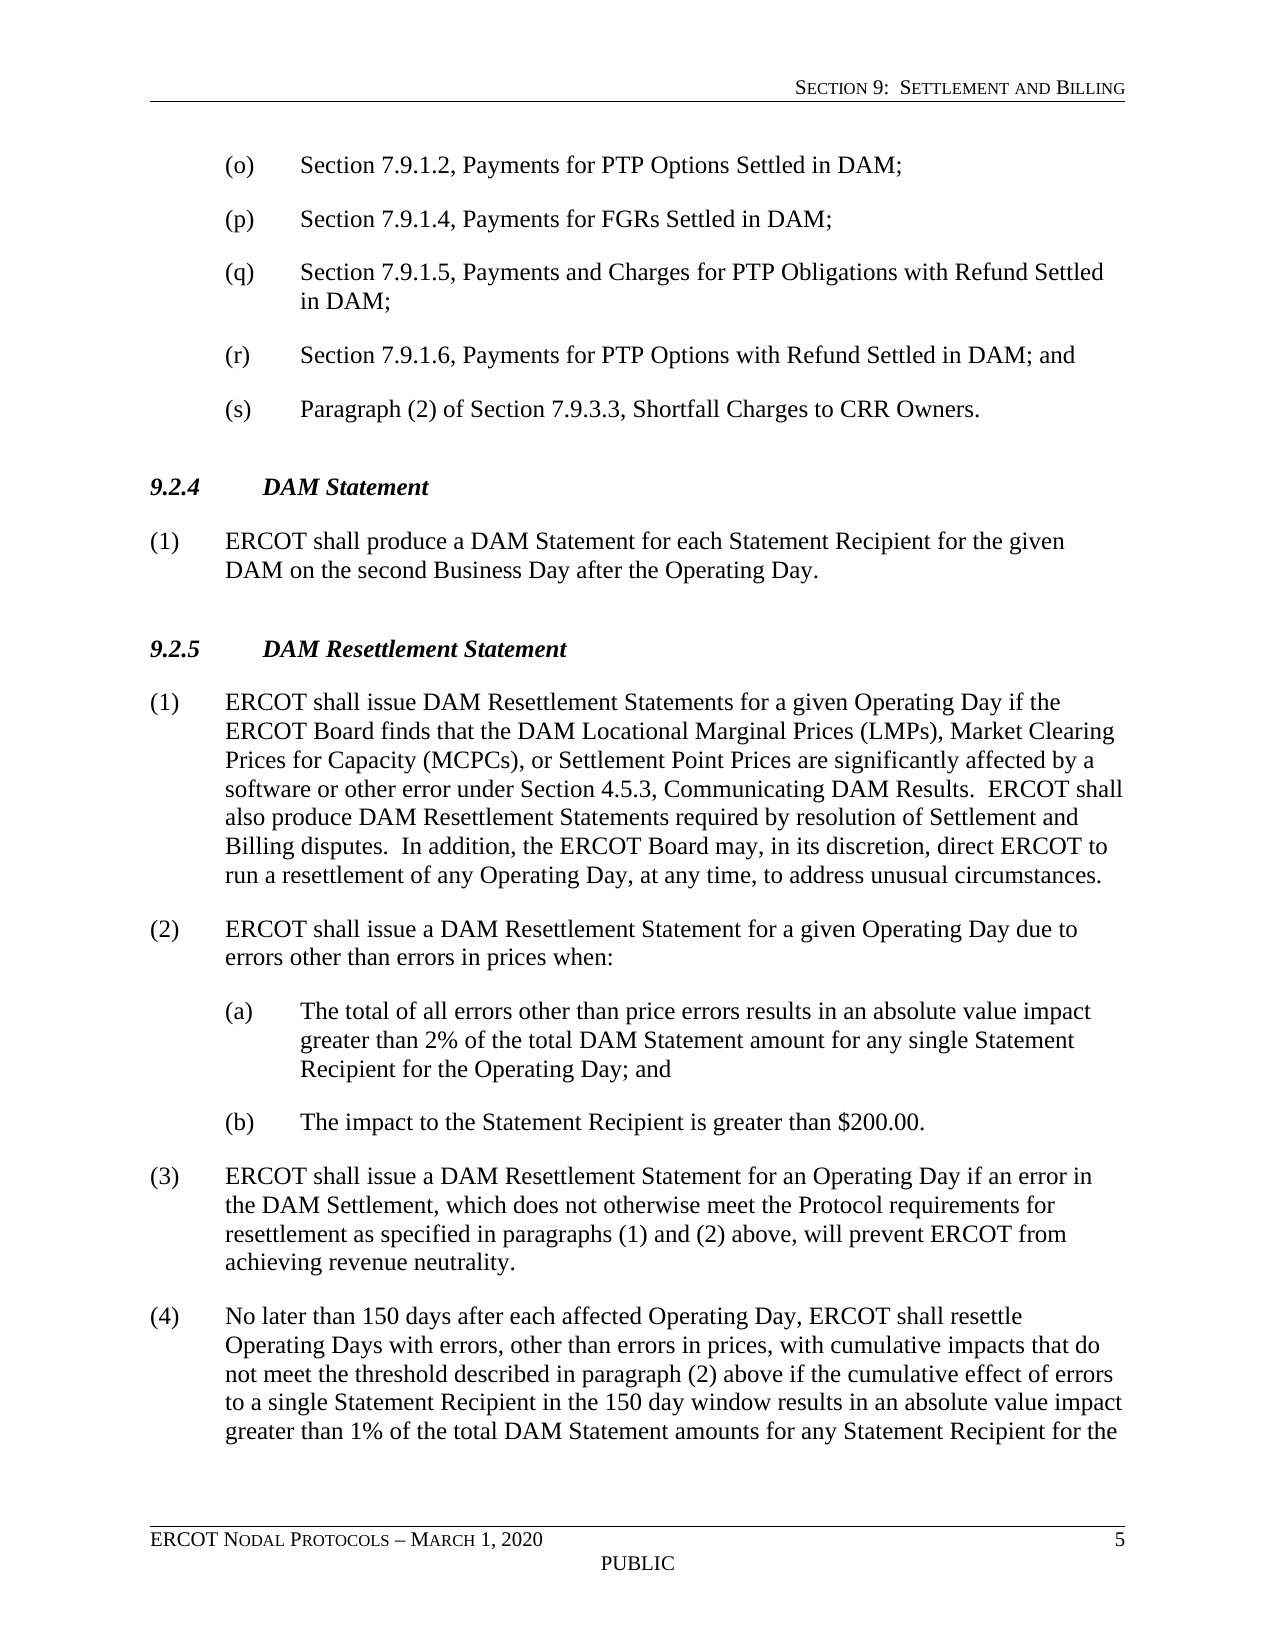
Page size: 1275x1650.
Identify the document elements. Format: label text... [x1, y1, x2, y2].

text (1) ERCOT shall issue DAM Resettlement Statements for a given Operating Day if the ERCOT Board finds that the DAM Locational Marginal Prices (LMPs), Market Clearing Prices for Capacity (MCPCs), or Settlement Point Prices are significantly affected by a software or other error under Section 4.5.3, Communicating DAM Results. ERCOT shall also produce DAM Resettlement Statements required by resolution of Settlement and Billing disputes. In addition, the ERCOT Board may, in its discretion, direct ERCOT to run a resettlement of any Operating Day, at any time, to address unusual circumstances. [150, 687, 1125, 889]
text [150, 1301, 1125, 1445]
text (a) The total of all errors other than price errors results in an absolute value impact greater than 2% of the total DAM Statement amount for any single Statement Recipient for the Operating Day; and [225, 996, 1125, 1082]
text 9.2.5 DAM Resettlement Statement [150, 634, 1125, 662]
text 9.2.4 DAM Statement [150, 472, 1125, 501]
list (r) Section 7.9.1.6, Payments for PTP Options with Refund Settled in DAM; and [225, 340, 1125, 369]
list (o) Section 7.9.1.2, Payments for PTP Options Settled in DAM; [225, 150, 1125, 179]
text (2) ERCOT shall issue a DAM Resettlement Statement for a given Operating Day due to errors other than errors in prices when: [150, 914, 1125, 971]
list (q) Section 7.9.1.5, Payments and Charges for PTP Obligations with Refund Settled in DAM; [225, 257, 1125, 315]
text (b) The impact to the Statement Recipient is greater than $200.00. [225, 1107, 1125, 1136]
text (3) ERCOT shall issue a DAM Resettlement Statement for an Operating Day if an error in the DAM Settlement, which does not otherwise meet the Protocol requirements for resettlement as specified in paragraphs (1) and (2) above, will prevent ERCOT from achieving revenue neutrality. [150, 1161, 1125, 1276]
text (1) ERCOT shall produce a DAM Statement for each Statement Recipient for the given DAM on the second Business Day after the Operating Day. [150, 526, 1125, 584]
list (p) Section 7.9.1.4, Payments for FGRs Settled in DAM; [225, 204, 1125, 232]
list (s) Paragraph (2) of Section 7.9.3.3, Shortfall Charges to CRR Owners. [225, 394, 1125, 422]
